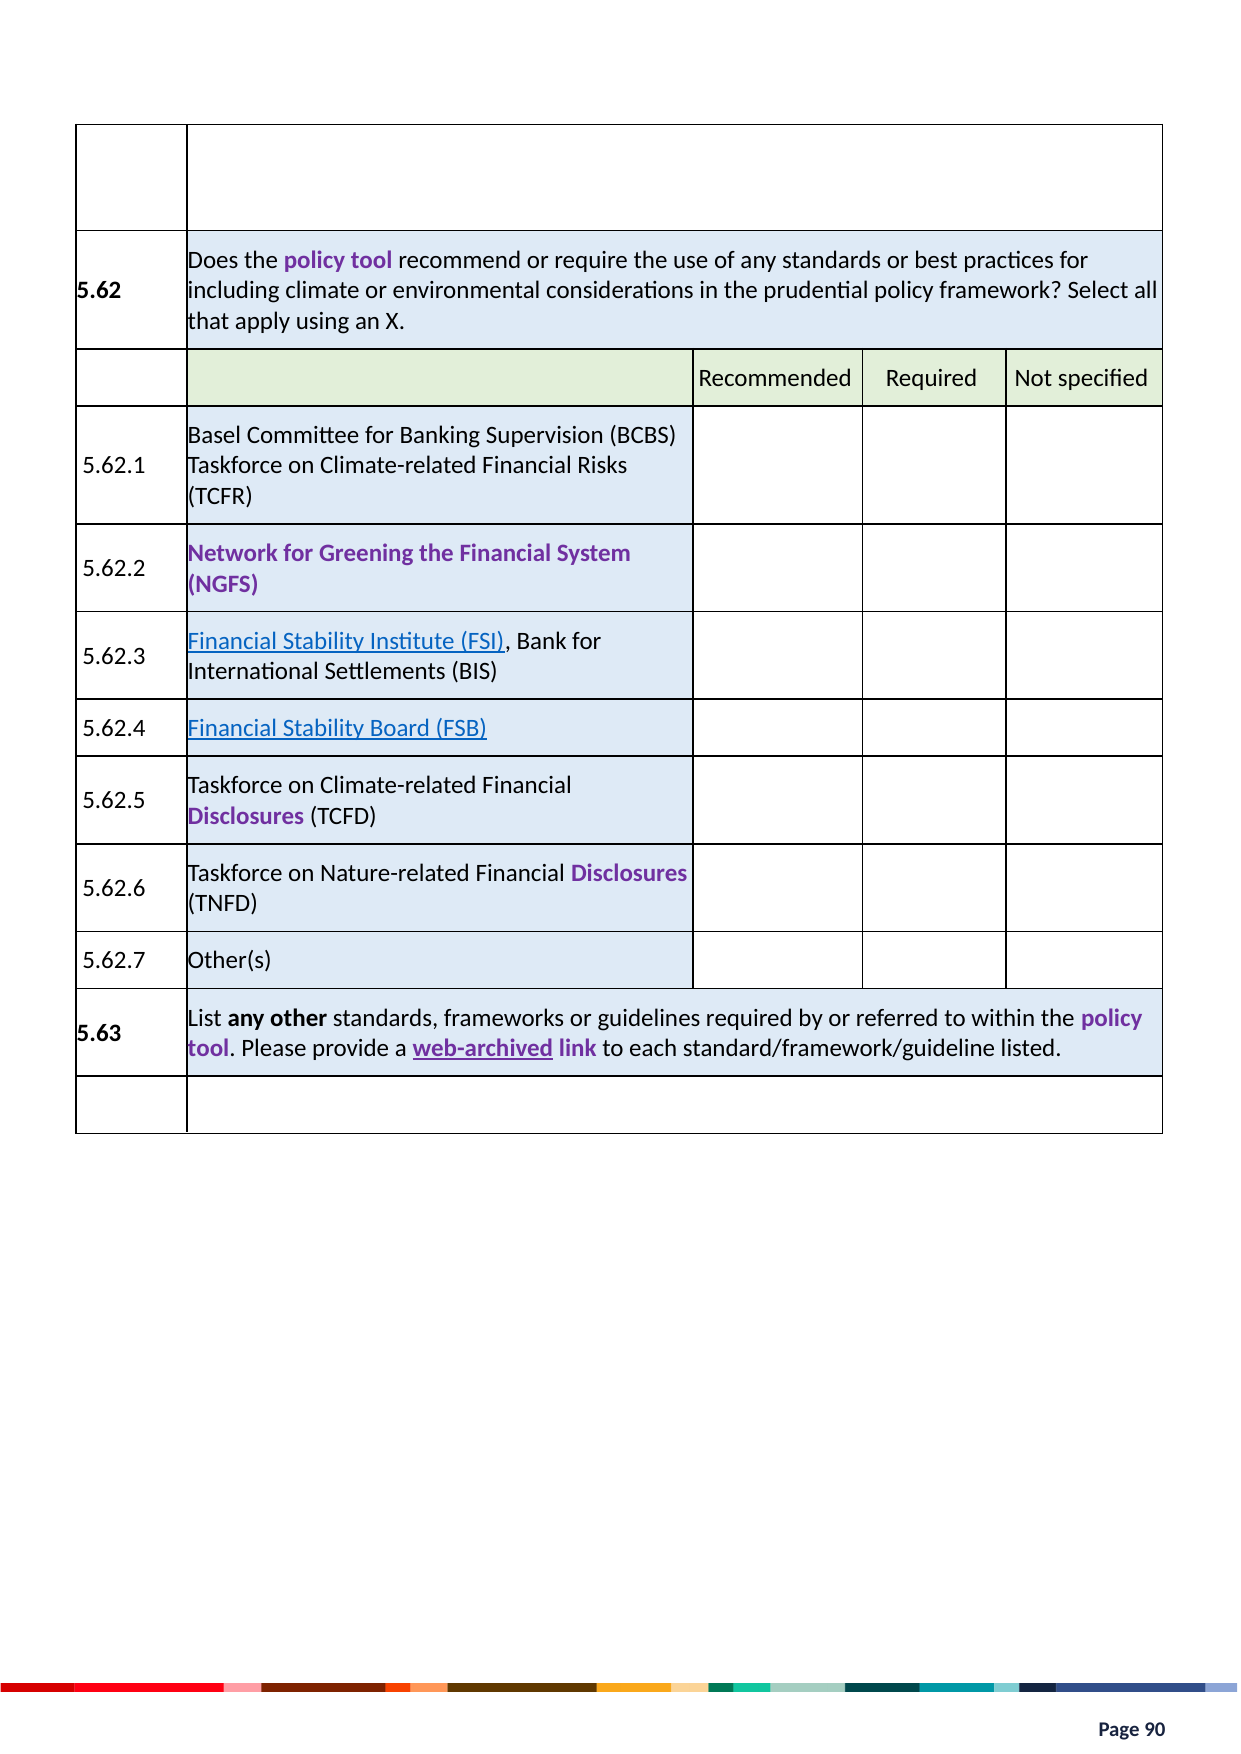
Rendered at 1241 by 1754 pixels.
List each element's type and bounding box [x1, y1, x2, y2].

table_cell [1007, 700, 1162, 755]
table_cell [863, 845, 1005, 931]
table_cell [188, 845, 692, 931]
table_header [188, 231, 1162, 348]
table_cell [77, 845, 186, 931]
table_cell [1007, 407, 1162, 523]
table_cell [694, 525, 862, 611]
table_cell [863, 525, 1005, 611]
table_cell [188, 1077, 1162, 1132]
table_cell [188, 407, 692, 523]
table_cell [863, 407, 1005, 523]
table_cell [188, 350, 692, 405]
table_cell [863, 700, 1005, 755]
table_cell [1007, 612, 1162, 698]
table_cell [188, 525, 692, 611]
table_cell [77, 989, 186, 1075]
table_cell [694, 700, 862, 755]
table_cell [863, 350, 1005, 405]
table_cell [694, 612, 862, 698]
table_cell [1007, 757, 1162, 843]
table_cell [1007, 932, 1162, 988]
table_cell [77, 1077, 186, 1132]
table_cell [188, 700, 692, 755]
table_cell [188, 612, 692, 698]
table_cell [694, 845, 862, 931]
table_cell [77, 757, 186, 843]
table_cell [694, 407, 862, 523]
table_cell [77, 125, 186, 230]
picture [0, 1683, 1236, 1692]
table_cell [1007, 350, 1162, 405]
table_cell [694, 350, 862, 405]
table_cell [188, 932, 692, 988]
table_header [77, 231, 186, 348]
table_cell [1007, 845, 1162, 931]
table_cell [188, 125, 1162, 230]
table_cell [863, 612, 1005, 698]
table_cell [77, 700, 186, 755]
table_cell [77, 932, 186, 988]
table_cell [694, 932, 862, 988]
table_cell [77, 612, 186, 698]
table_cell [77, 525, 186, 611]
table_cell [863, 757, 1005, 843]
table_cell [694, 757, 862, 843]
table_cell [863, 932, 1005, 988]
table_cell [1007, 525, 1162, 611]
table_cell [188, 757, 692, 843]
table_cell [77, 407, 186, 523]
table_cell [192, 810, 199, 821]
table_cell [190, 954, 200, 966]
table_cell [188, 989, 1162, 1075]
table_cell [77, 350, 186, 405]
